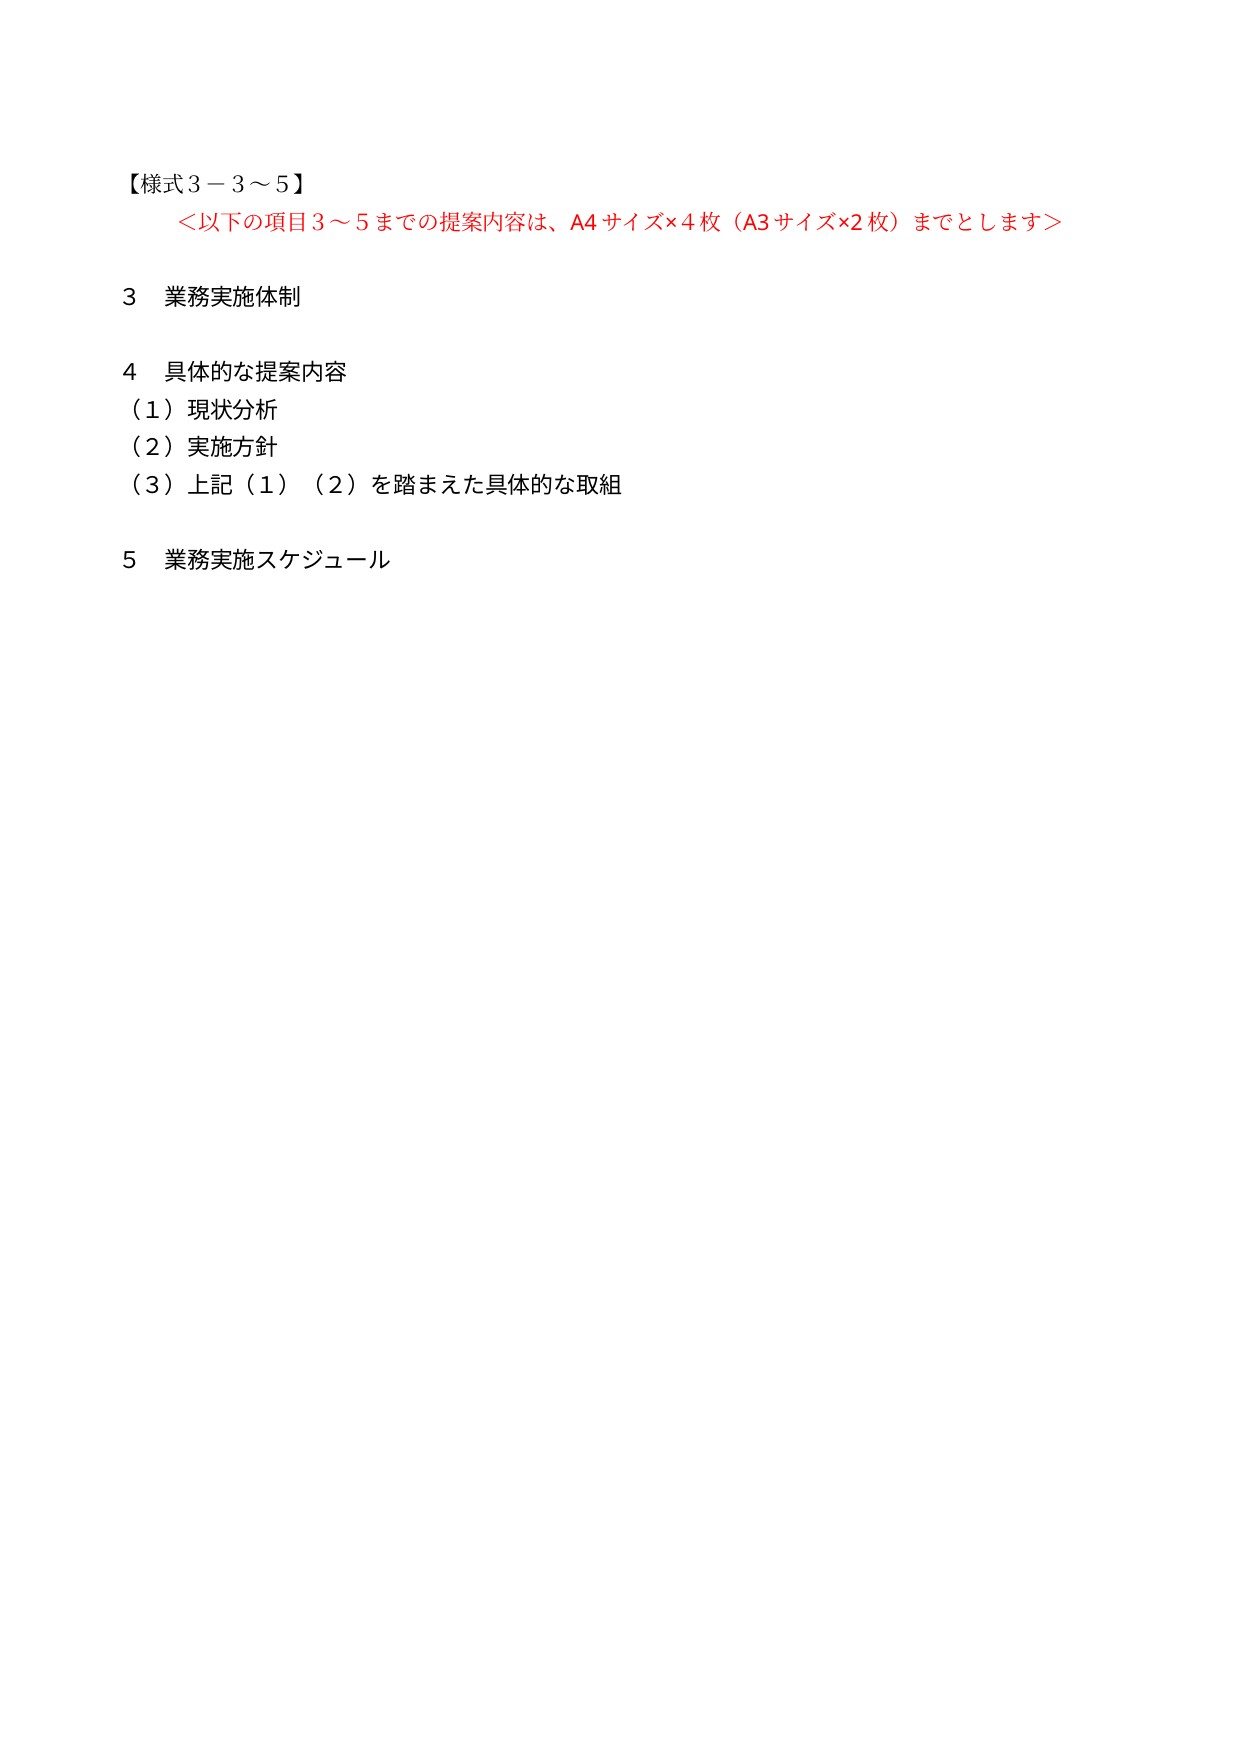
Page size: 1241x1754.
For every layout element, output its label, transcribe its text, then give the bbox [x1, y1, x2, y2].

text （３）上記（１）（２）を踏まえた具体的な取組 [118, 464, 1122, 502]
text ３ 業務実施体制 [118, 277, 1122, 314]
text ４ 具体的な提案内容 [118, 352, 1122, 389]
text （２）実施方針 [118, 427, 1122, 464]
text （１）現状分析 [118, 389, 1122, 427]
text ＜以下の項目３～５までの提案内容は、A4サイズ×４枚（A3サイズ×2枚）までとします＞ [118, 202, 1122, 239]
text 【様式３－３～５】 [118, 164, 1122, 202]
text ５ 業務実施スケジュール [118, 539, 1122, 577]
